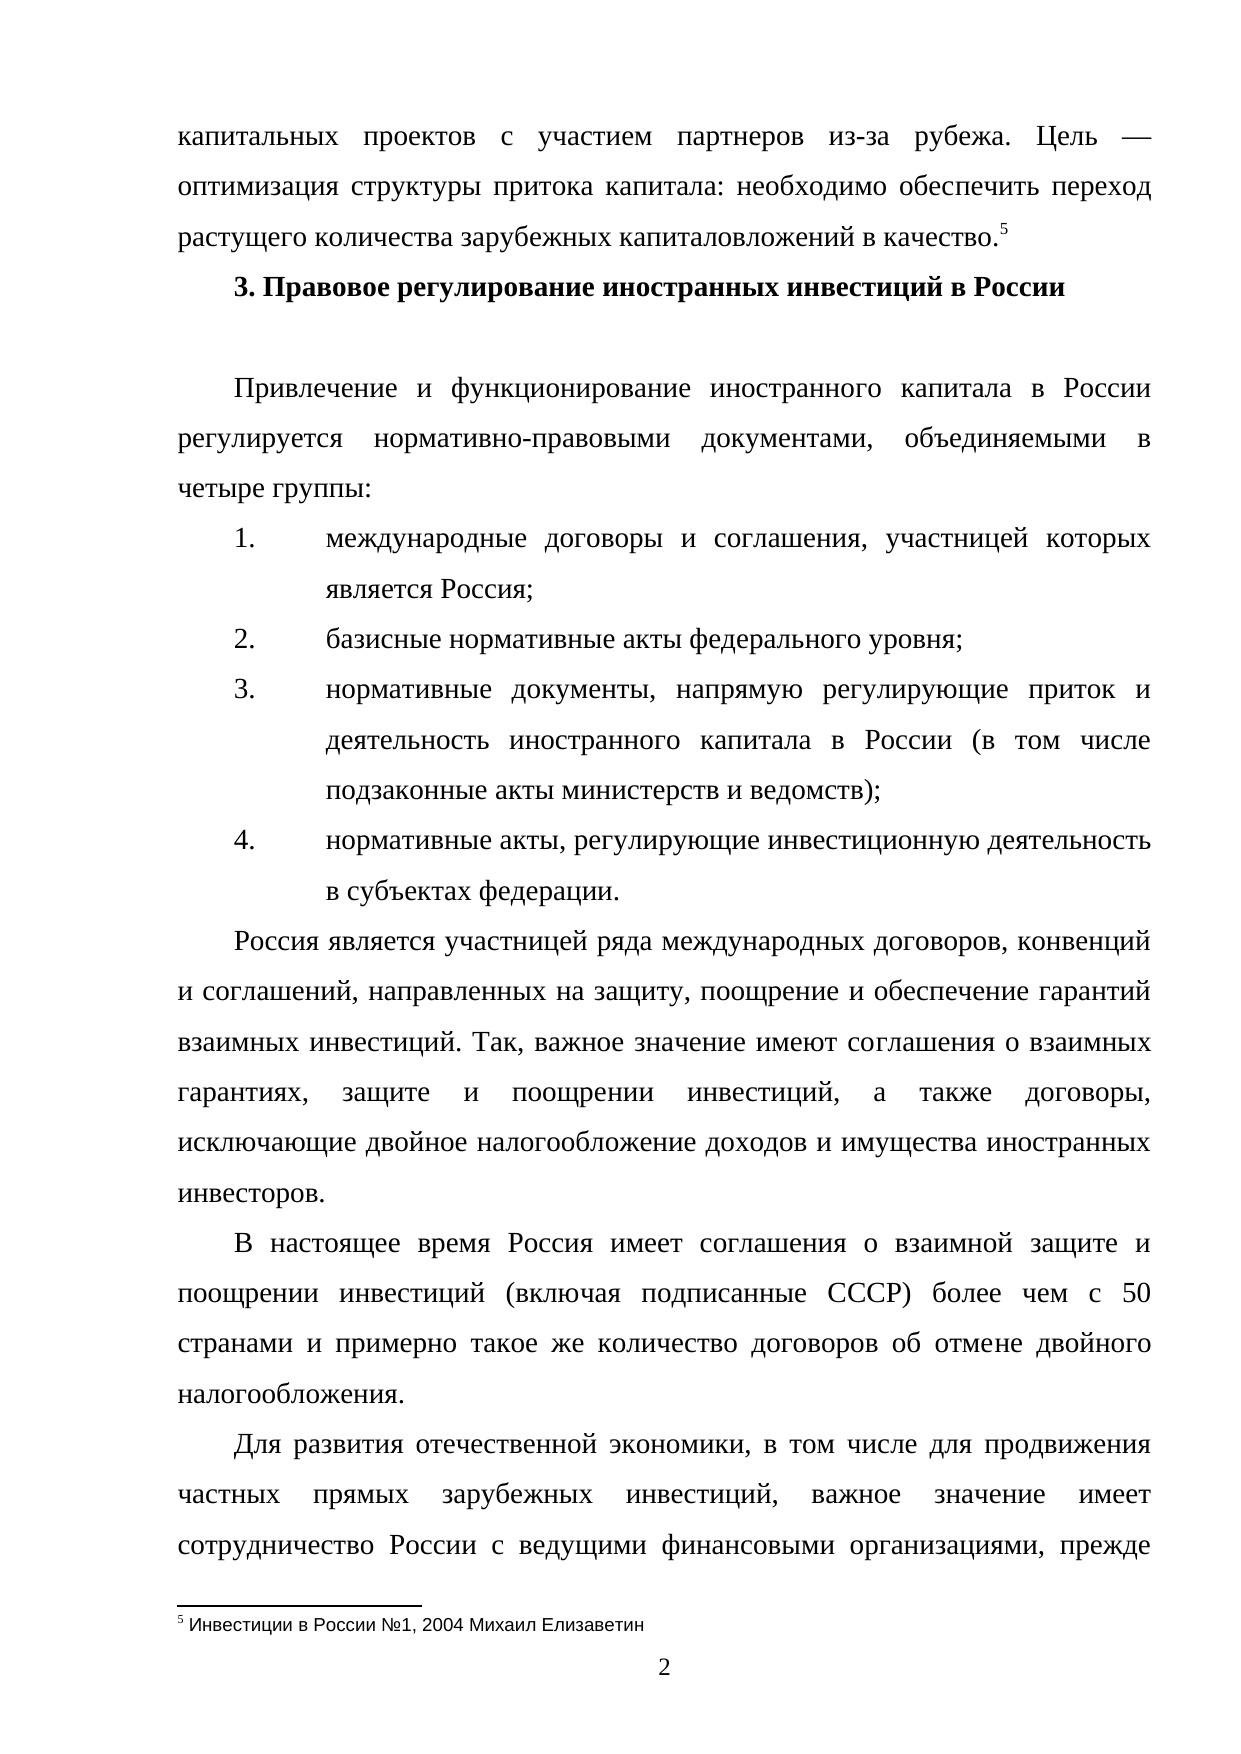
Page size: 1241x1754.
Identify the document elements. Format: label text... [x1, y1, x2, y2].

text В настоящее время Россия имеет соглашения о взаимной защите и поощрении инвестиций (включая подписанные СССР) более чем с 50 странами и примерно такое же количество договоров об отмене двойного налогообложения. [177, 1225, 1152, 1409]
text 3. Правовое регулирование иностранных инвестиций в России [177, 269, 1152, 303]
list базисные нормативные акты федерального уровня; [233, 621, 1152, 655]
text Привлечение и функционирование иностранного капитала в России регулируется нормативно-правовыми документами, объединяемыми в четыре группы: [177, 370, 1152, 504]
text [177, 118, 1152, 252]
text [177, 1426, 1152, 1560]
list нормативные документы, напрямую регулирующие приток и деятельность иностранного капитала в России (в том числе подзаконные акты министерств и ведомств); [233, 672, 1152, 806]
text Россия является участницей ряда международных договоров, конвенций и соглашений, направленных на защиту, поощрение и обеспечение гарантий взаимных инвестиций. Так, важное значение имеют соглашения о взаимных гарантиях, защите и поощрении инвестиций, а также договоры, исключающие двойное налогообложение доходов и имущества иностранных инвесторов. [177, 923, 1152, 1208]
list международные договоры и соглашения, участницей которых является Россия; [233, 521, 1152, 604]
list нормативные акты, регулирующие инвестиционную деятельность в субъектах федерации. [233, 822, 1152, 906]
